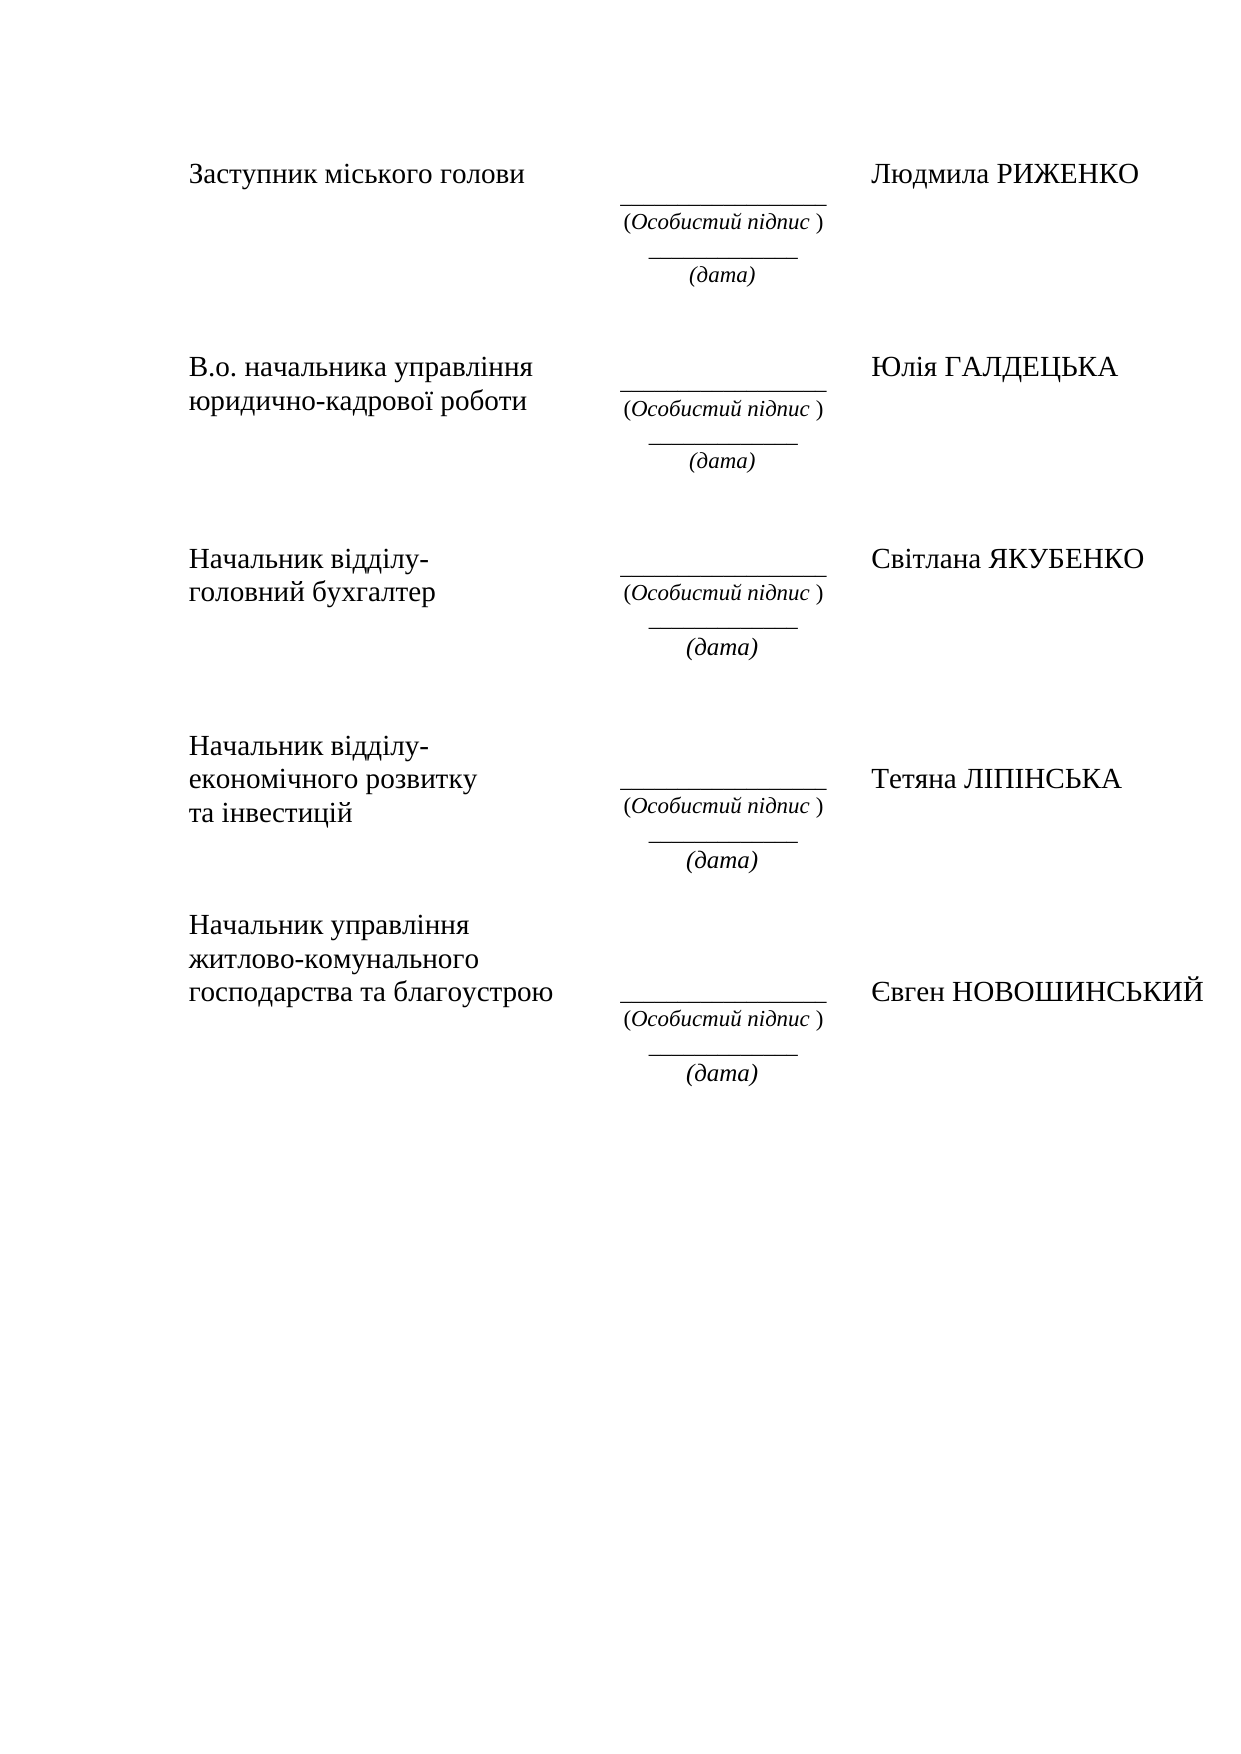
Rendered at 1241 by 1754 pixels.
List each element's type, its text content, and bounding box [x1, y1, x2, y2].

table_cell __________________ (Особистий підпис ) _____________ (дата) [591, 874, 856, 1087]
table_cell Юлія ГАЛДЕЦЬКА [856, 316, 1226, 474]
table_cell __________________ (Особистий підпис ) _____________ (дата) [591, 661, 856, 874]
table_cell Тетяна ЛІПІНСЬКА [856, 661, 1226, 874]
table_cell Начальник відділу- головний бухгалтер [177, 474, 591, 661]
table_cell Світлана ЯКУБЕНКО [856, 474, 1226, 661]
table_cell Начальник управління житлово-комунального господарства та благоустрою [177, 874, 591, 1087]
table_cell В.о. начальника управління юридично-кадрової роботи [177, 316, 591, 474]
table_header __________________ (Особистий підпис ) _____________ (дата) [591, 156, 856, 316]
table_cell Начальник відділу- економічного розвитку та інвестицій [177, 661, 591, 874]
table_header Заступник міського голови [177, 156, 591, 316]
table_header Людмила РИЖЕНКО [856, 156, 1226, 316]
table_cell __________________ (Особистий підпис ) _____________ (дата) [591, 474, 856, 661]
table_cell Євген НОВОШИНСЬКИЙ [856, 874, 1226, 1087]
table_cell __________________ (Особистий підпис ) _____________ (дата) [591, 316, 856, 474]
